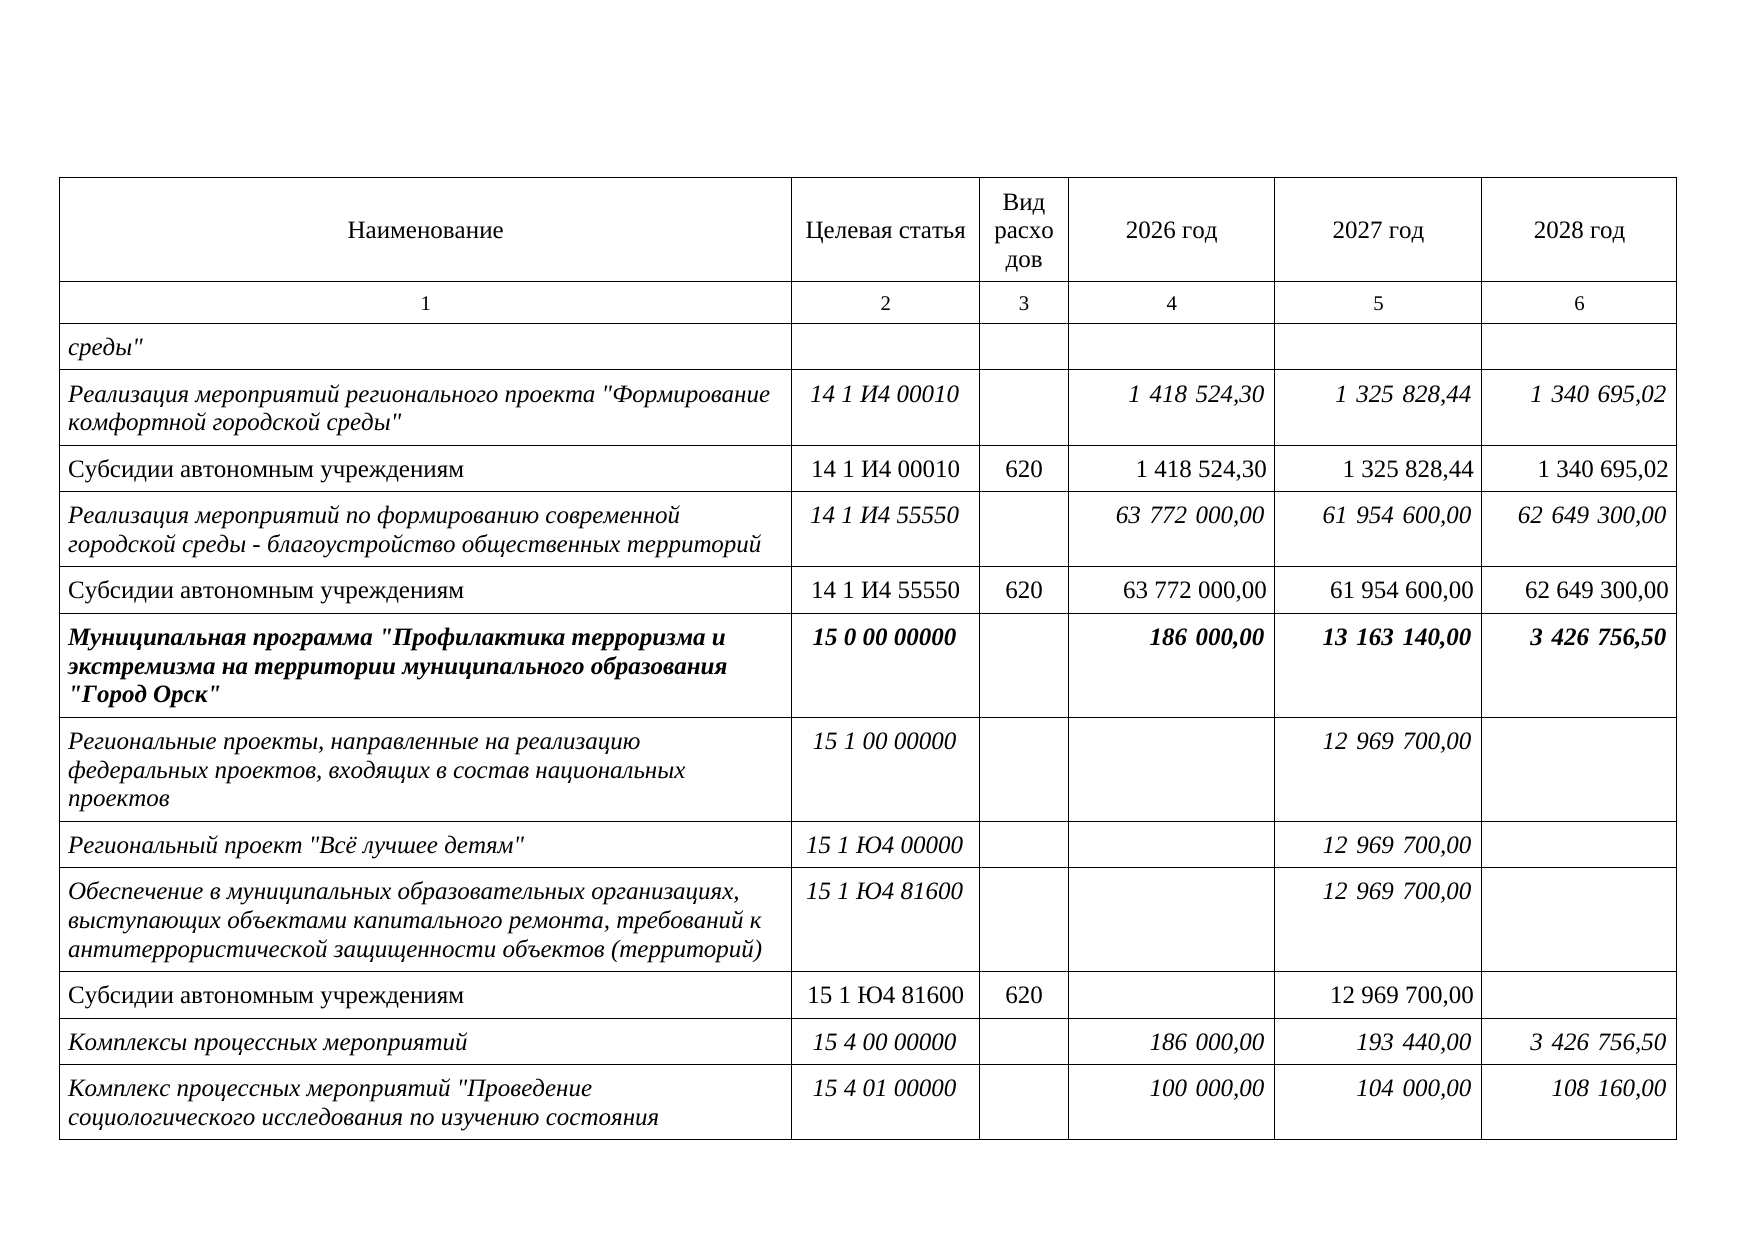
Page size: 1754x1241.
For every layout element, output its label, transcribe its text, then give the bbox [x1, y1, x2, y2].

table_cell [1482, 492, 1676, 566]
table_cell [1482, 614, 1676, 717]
table_cell 3 [980, 282, 1068, 323]
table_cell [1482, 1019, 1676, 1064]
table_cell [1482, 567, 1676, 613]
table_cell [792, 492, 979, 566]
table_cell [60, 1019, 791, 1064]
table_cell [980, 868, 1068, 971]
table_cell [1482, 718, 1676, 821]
table_cell 4 [1069, 282, 1274, 323]
table_cell 6 [1482, 282, 1676, 323]
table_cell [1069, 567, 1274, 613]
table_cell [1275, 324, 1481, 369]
table_header 2028 год [1482, 178, 1676, 281]
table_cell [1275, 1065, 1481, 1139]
table_header 2027 год [1275, 178, 1481, 281]
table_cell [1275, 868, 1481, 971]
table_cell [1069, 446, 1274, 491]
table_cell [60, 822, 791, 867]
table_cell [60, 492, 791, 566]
table_cell 5 [1275, 282, 1481, 323]
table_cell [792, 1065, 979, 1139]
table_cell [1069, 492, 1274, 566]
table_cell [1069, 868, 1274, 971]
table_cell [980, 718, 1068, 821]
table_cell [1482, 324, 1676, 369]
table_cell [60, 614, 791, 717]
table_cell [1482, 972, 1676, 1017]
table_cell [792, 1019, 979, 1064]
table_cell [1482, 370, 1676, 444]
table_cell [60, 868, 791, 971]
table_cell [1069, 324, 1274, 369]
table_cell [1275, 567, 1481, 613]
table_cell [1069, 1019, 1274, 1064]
table_header Наименование [60, 178, 791, 281]
table_cell 2 [792, 282, 979, 323]
table_header 2026 год [1069, 178, 1274, 281]
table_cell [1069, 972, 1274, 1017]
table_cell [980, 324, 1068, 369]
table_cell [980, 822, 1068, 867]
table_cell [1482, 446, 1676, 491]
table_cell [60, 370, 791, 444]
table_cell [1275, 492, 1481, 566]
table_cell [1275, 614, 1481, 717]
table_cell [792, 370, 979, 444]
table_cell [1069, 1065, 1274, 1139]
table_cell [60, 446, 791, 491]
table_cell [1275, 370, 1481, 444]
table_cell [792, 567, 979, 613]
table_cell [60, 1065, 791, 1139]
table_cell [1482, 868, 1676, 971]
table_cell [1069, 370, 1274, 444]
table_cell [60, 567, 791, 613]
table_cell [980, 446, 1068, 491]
table_cell 1 [60, 282, 791, 323]
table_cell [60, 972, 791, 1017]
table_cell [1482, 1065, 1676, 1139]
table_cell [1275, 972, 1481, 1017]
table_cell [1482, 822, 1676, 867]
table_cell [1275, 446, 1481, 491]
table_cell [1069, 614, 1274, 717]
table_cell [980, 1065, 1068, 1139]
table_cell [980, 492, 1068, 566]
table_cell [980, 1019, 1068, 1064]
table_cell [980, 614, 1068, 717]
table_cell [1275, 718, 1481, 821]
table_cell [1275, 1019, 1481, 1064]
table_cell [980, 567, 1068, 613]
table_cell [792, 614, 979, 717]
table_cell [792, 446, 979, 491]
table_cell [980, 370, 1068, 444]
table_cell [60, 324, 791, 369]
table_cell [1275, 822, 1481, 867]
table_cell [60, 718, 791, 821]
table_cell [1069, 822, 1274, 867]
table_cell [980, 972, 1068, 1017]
table_header Вид расходов [980, 178, 1068, 281]
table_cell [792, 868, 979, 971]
table_header Целевая статья [792, 178, 979, 281]
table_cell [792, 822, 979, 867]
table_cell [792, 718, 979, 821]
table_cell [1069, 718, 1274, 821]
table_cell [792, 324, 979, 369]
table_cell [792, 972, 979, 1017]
